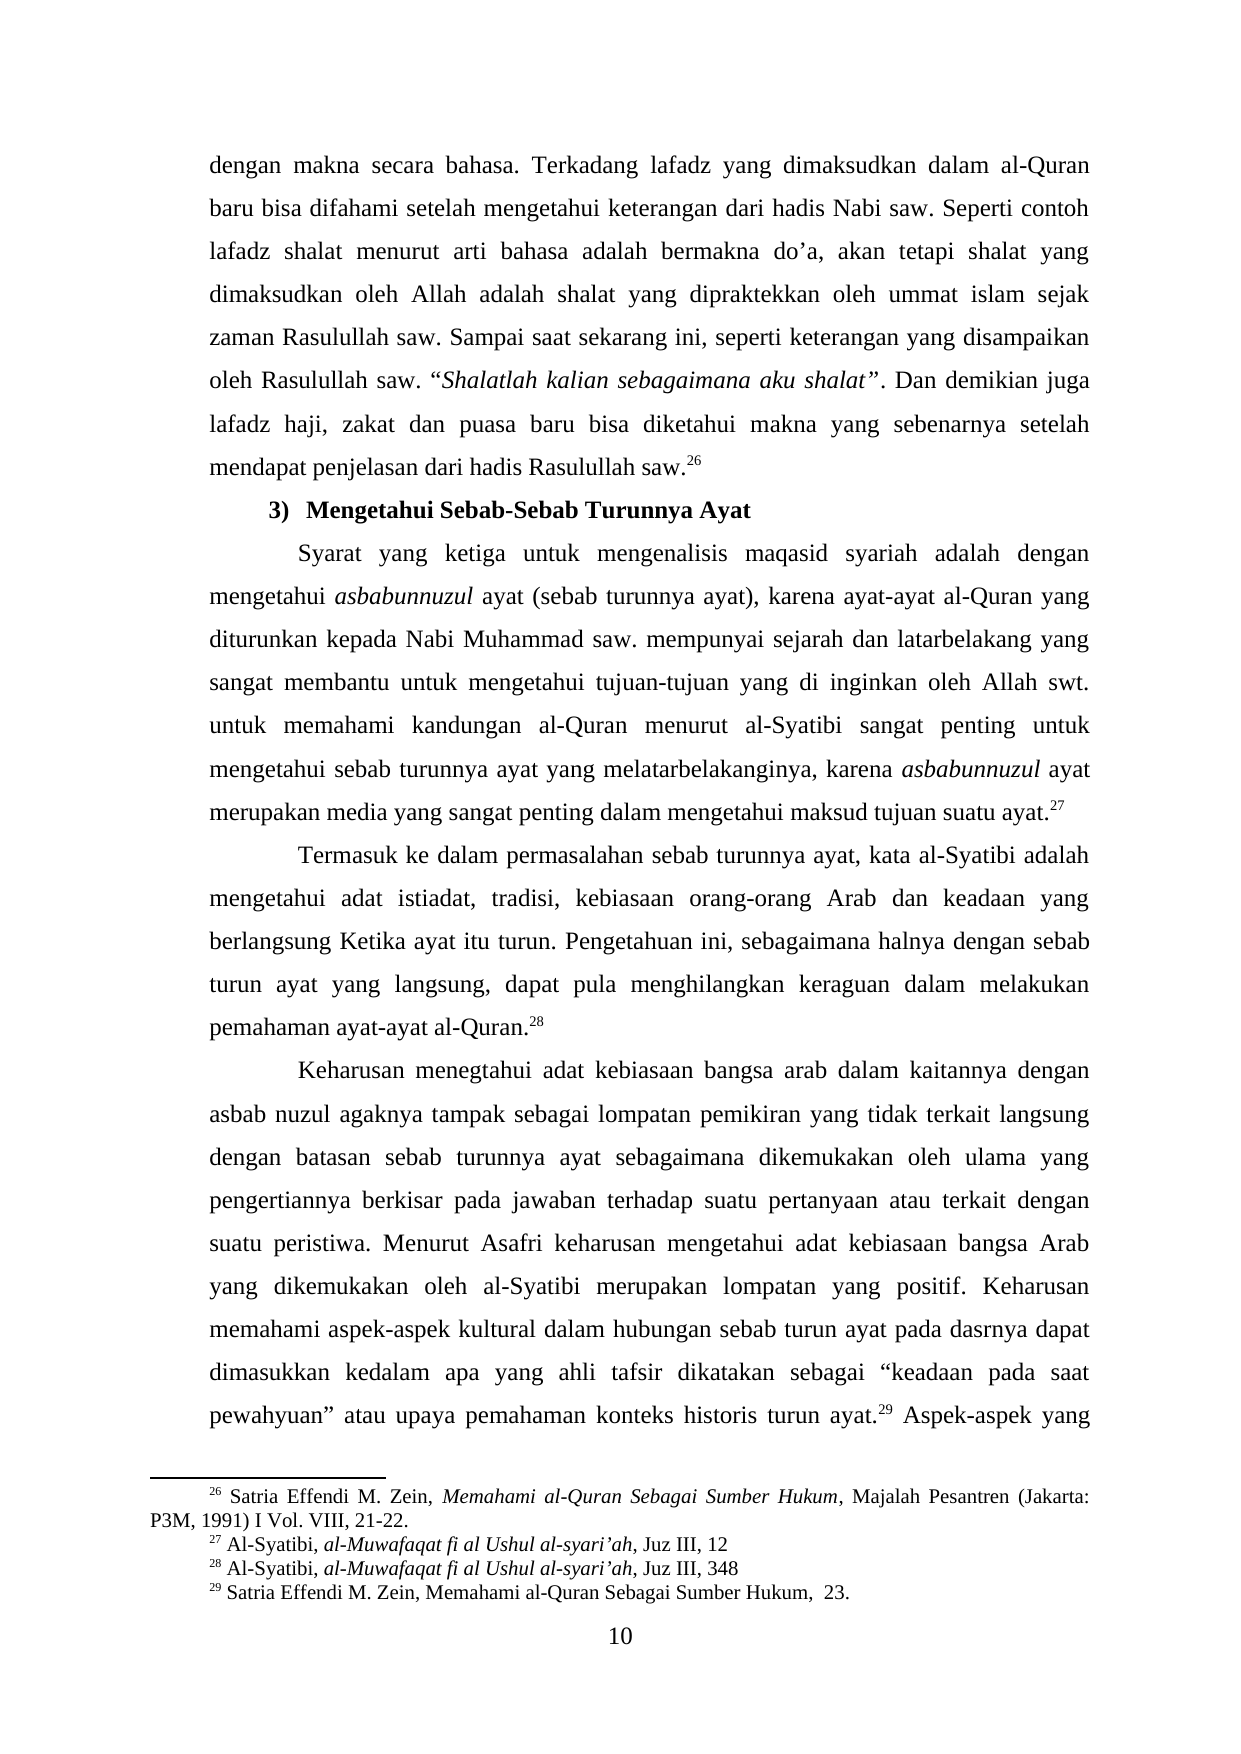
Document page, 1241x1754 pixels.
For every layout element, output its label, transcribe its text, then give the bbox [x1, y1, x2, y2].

text Syarat yang ketiga untuk mengenalisis maqasid syariah adalah dengan mengetahui asbabunnuzul ayat (sebab turunnya ayat), karena ayat-ayat al-Quran yang diturunkan kepada Nabi Muhammad saw. mempunyai sejarah dan latarbelakang yang sangat membantu untuk mengetahui tujuan-tujuan yang di inginkan oleh Allah swt. untuk memahami kandungan al-Quran menurut al-Syatibi sangat penting untuk mengetahui sebab turunnya ayat yang melatarbelakanginya, karena asbabunnuzul ayat merupakan media yang sangat penting dalam mengetahui maksud tujuan suatu ayat. [209, 538, 1090, 826]
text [209, 150, 1090, 481]
list Mengetahui Sebab-Sebab Turunnya Ayat [268, 495, 1090, 524]
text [209, 1056, 1090, 1429]
text Termasuk ke dalam permasalahan sebab turunnya ayat, kata al-Syatibi adalah mengetahui adat istiadat, tradisi, kebiasaan orang-orang Arab dan keadaan yang berlangsung Ketika ayat itu turun. Pengetahuan ini, sebagaimana halnya dengan sebab turun ayat yang langsung, dapat pula menghilangkan keraguan dalam melakukan pemahaman ayat-ayat al-Quran. [209, 840, 1090, 1041]
